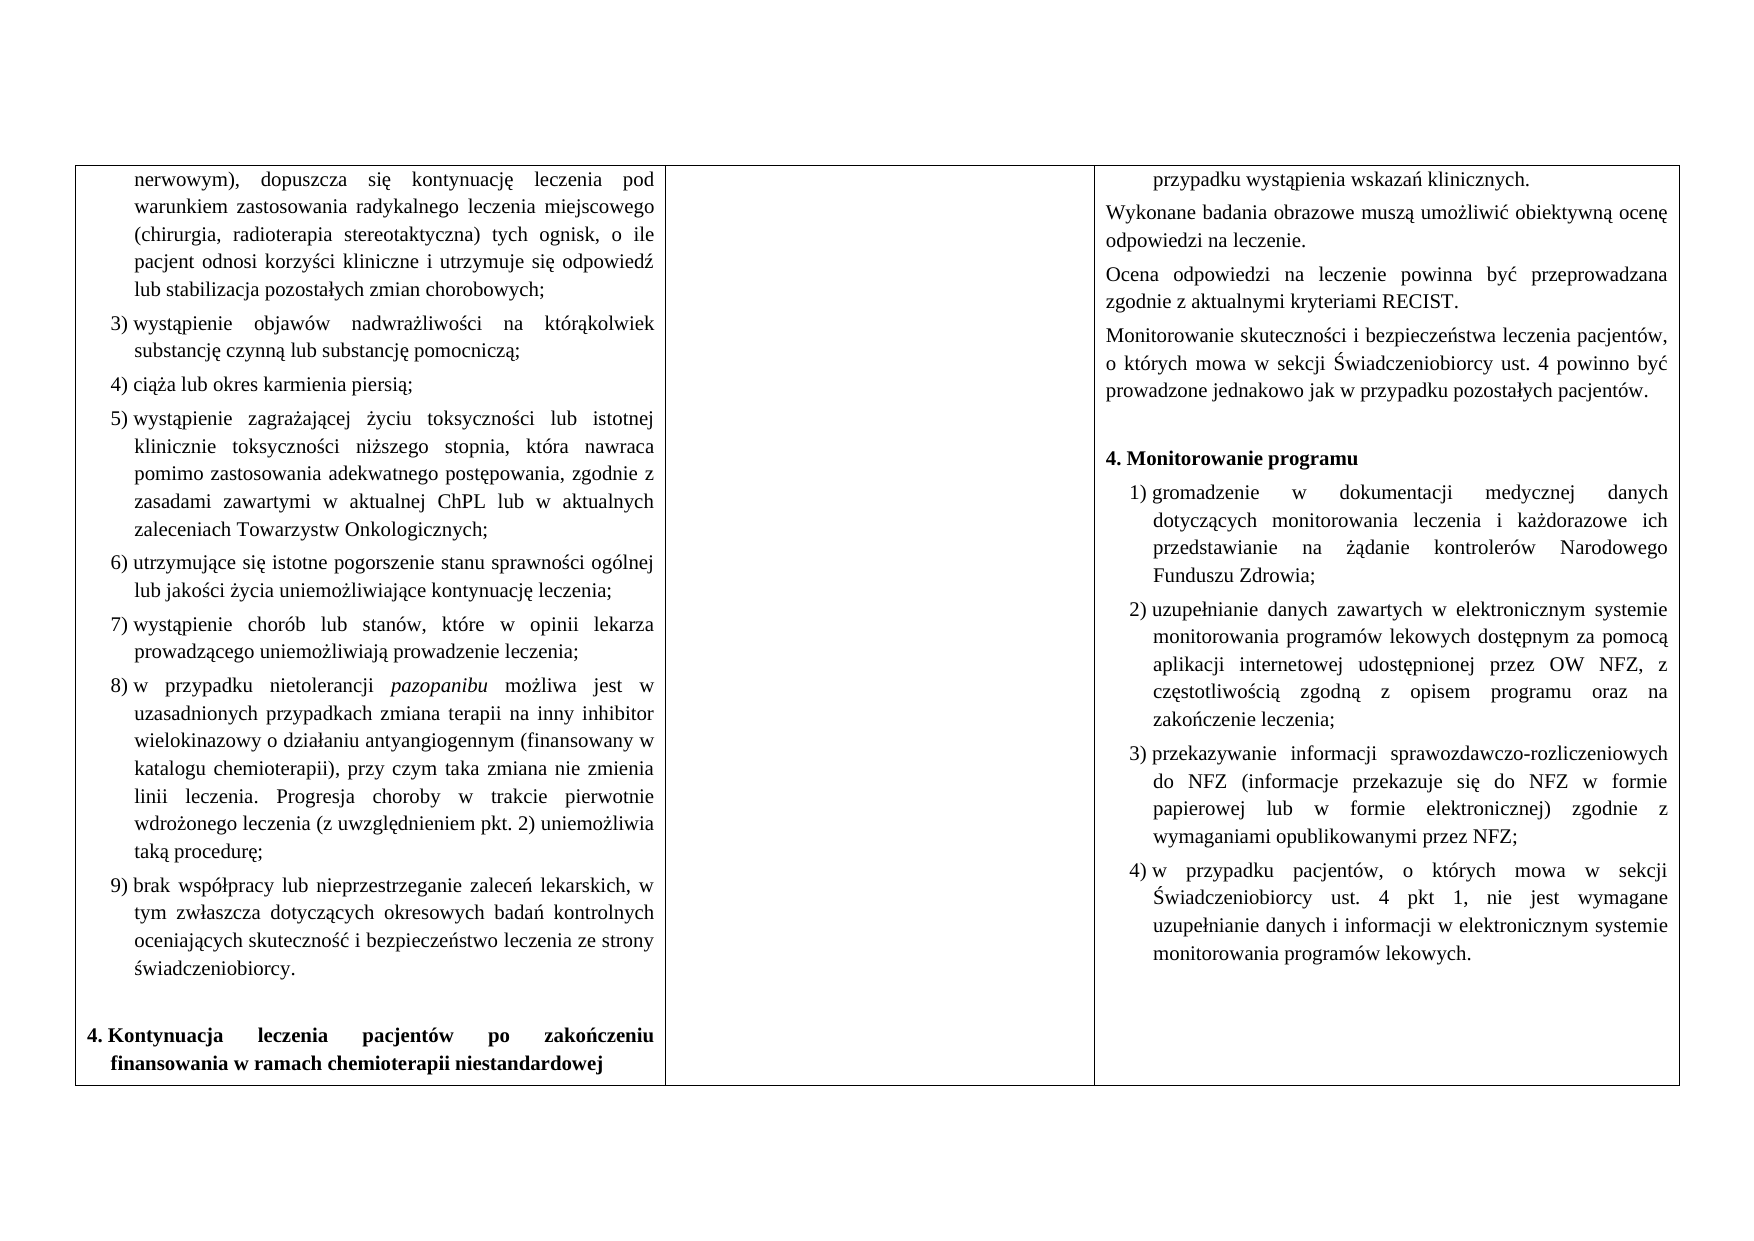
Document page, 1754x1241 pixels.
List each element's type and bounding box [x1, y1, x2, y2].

table_cell [76, 166, 665, 1085]
table_cell [1095, 166, 1679, 1085]
table_cell [666, 166, 1094, 1085]
